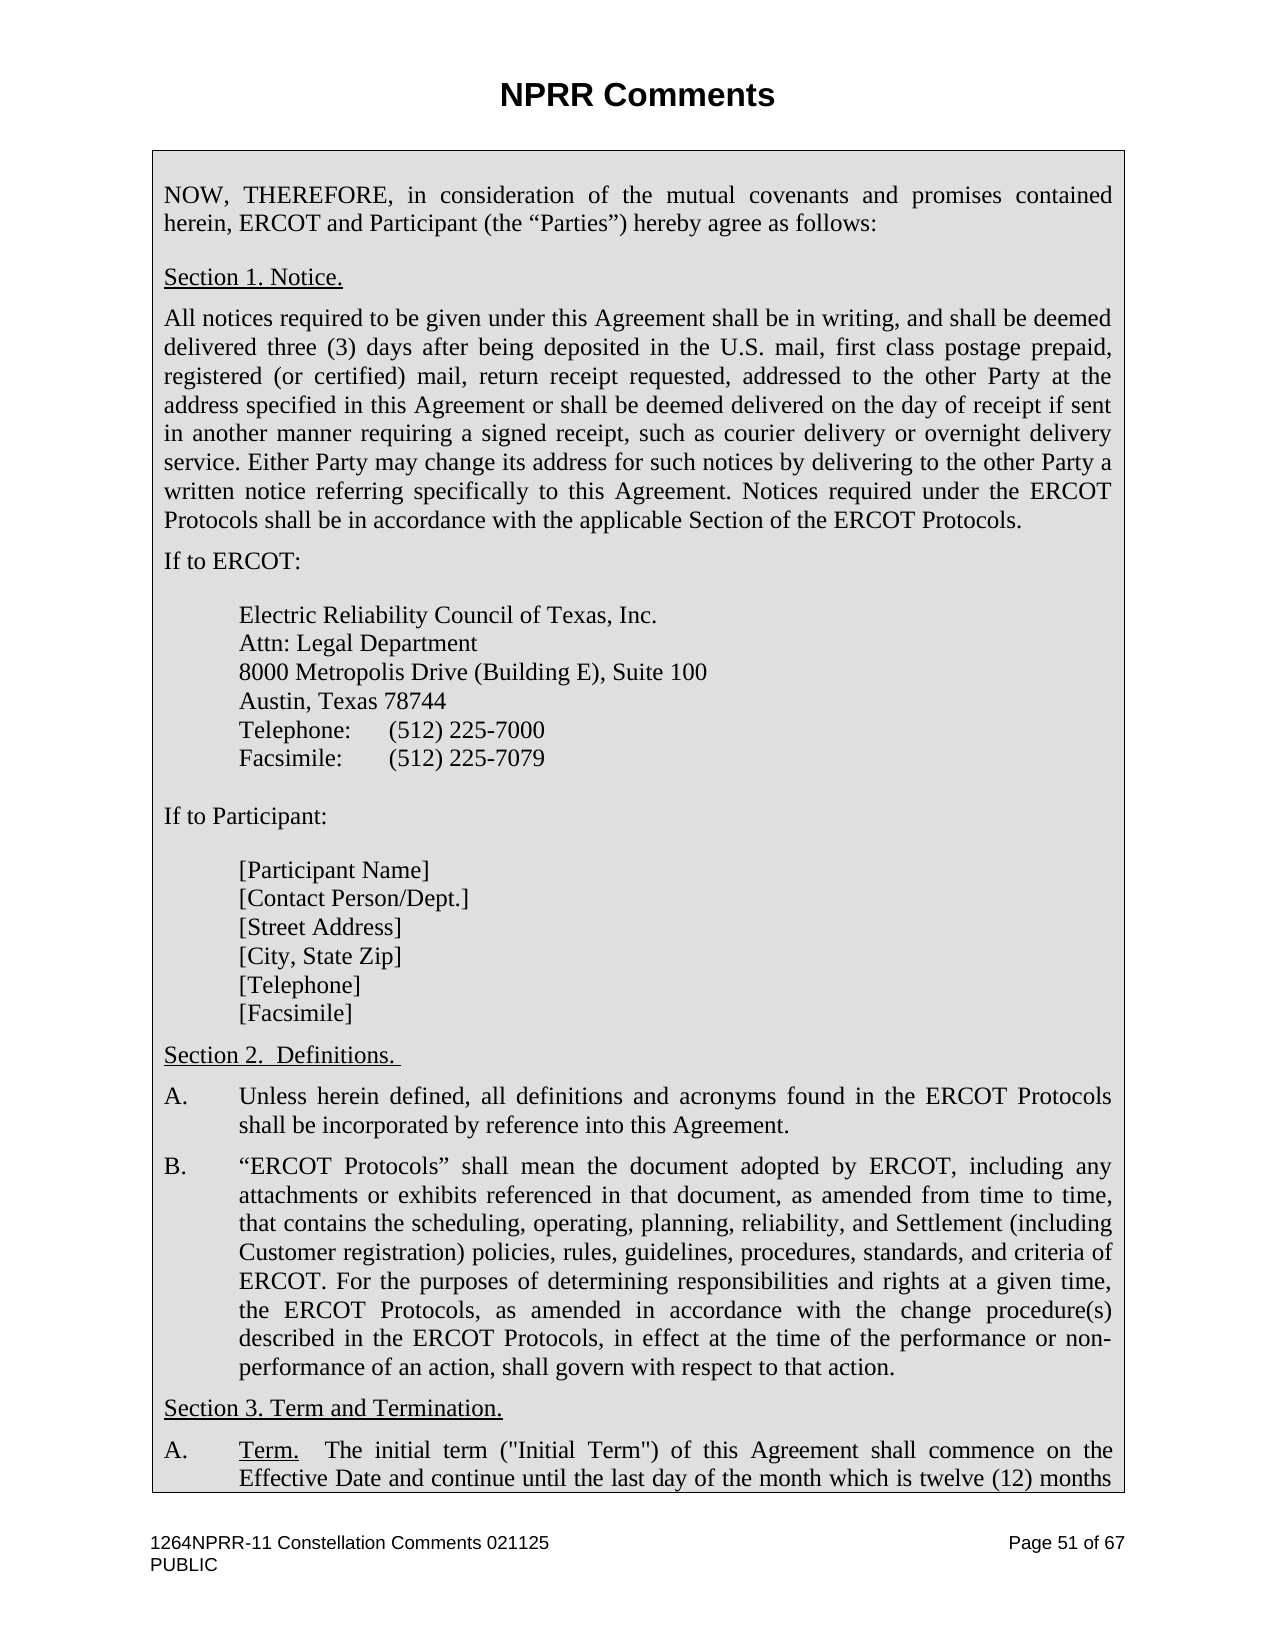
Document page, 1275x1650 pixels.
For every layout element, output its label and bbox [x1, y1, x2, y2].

table_header [153, 151, 1124, 1492]
